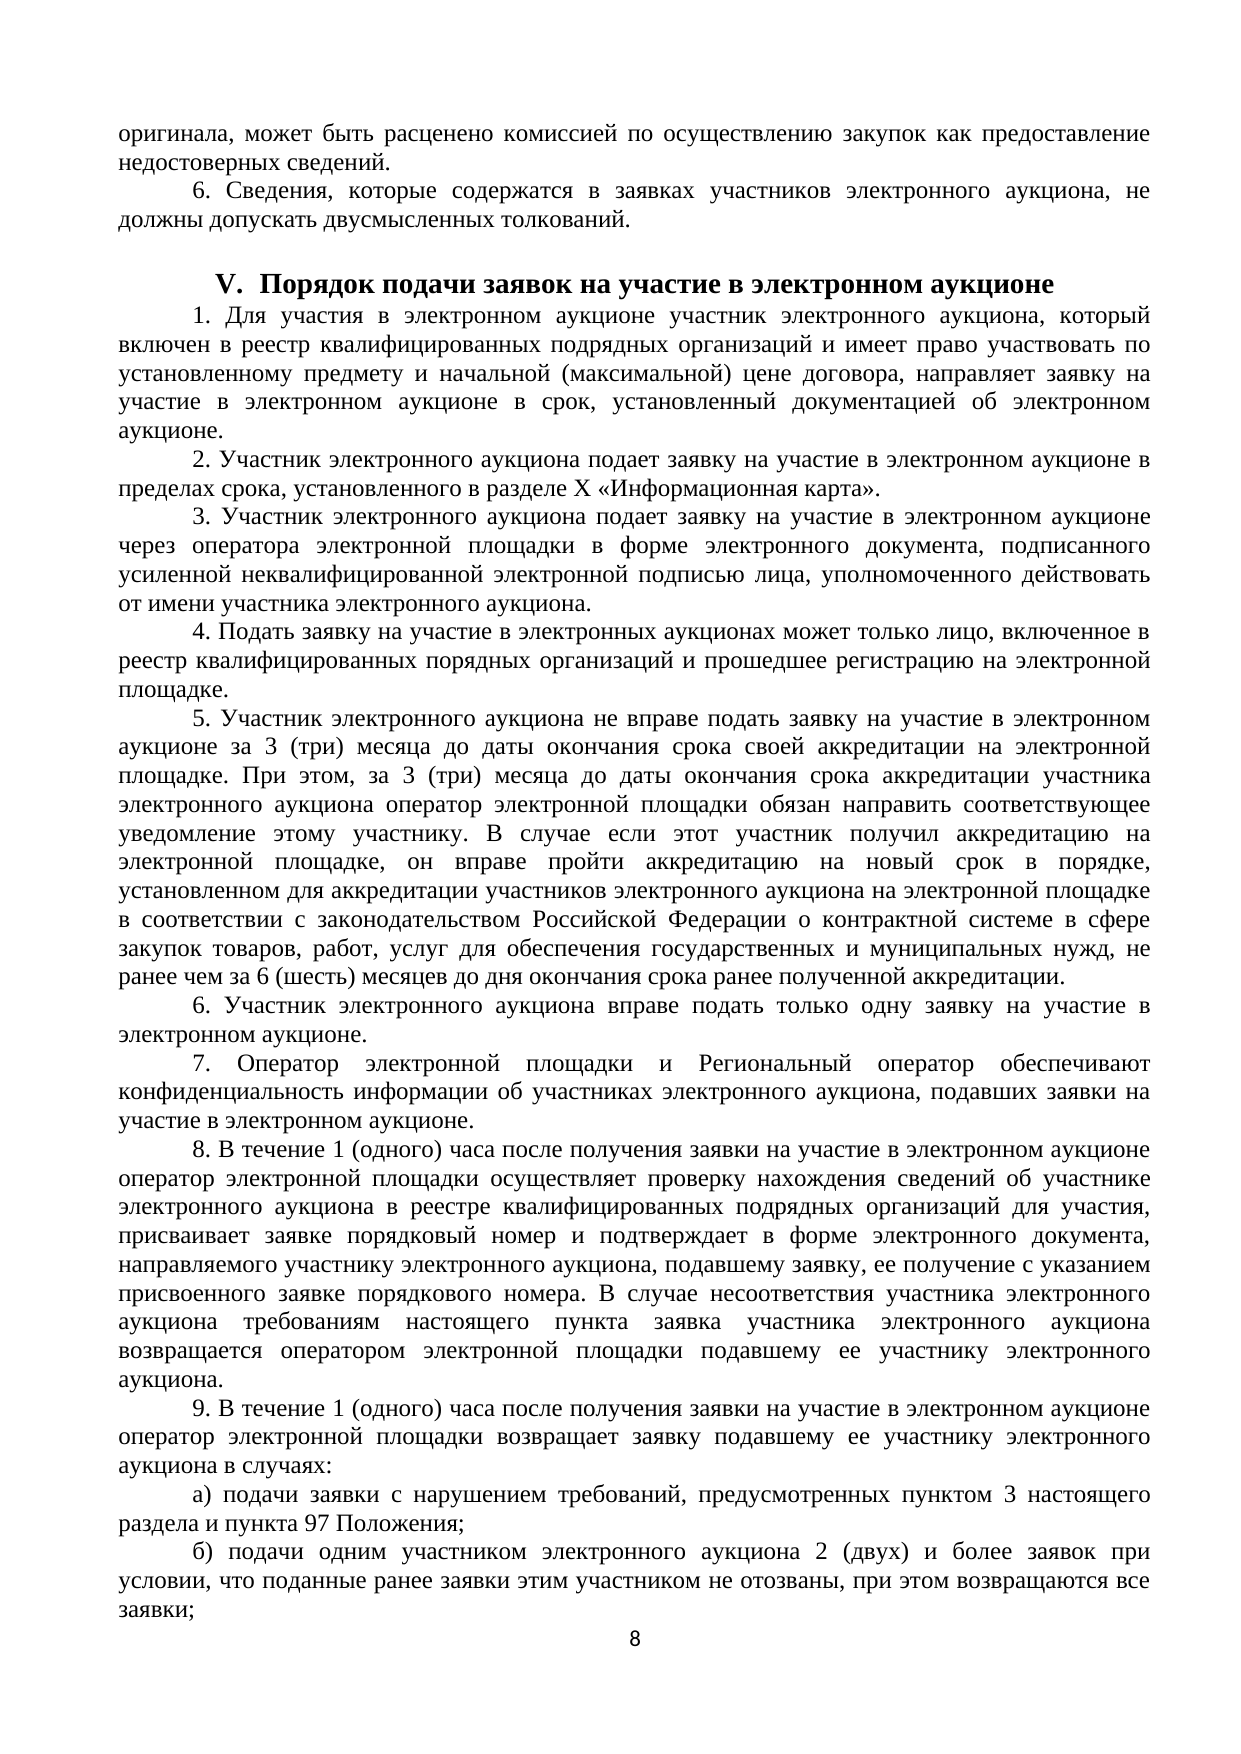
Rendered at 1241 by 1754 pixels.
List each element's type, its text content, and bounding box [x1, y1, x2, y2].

list 5. Участник электронного аукциона не вправе подать заявку на участие в электронном аукционе за 3 (три) месяца до даты окончания срока своей аккредитации на электронной площадке. При этом, за 3 (три) месяца до даты окончания срока аккредитации участника электронного аукциона оператор электронной площадки обязан направить соответствующее уведомление этому участнику. В случае если этот участник получил аккредитацию на электронной площадке, он вправе пройти аккредитацию на новый срок в порядке, установленном для аккредитации участников электронного аукциона на электронной площадке в соответствии с законодательством Российской Федерации о контрактной системе в сфере закупок товаров, работ, услуг для обеспечения государственных и муниципальных нужд, не ранее чем за 6 (шесть) месяцев до дня окончания срока ранее полученной аккредитации. [118, 703, 1152, 990]
list 1. Для участия в электронном аукционе участник электронного аукциона, который включен в реестр квалифицированных подрядных организаций и имеет право участвовать по установленному предмету и начальной (максимальной) цене договора, направляет заявку на участие в электронном аукционе в срок, установленный документацией об электронном аукционе. [118, 300, 1152, 444]
list 3. Участник электронного аукциона подает заявку на участие в электронном аукционе через оператора электронной площадки в форме электронного документа, подписанного усиленной неквалифицированной электронной подписью лица, уполномоченного действовать от имени участника электронного аукциона. [118, 501, 1152, 616]
list 6. Сведения, которые содержатся в заявках участников электронного аукциона, не должны допускать двусмысленных толкований. [118, 176, 1152, 233]
list б) подачи одним участником электронного аукциона 2 (двух) и более заявок при условии, что поданные ранее заявки этим участником не отозваны, при этом возвращаются все заявки; [118, 1536, 1152, 1623]
list 6. Участник электронного аукциона вправе подать только одну заявку на участие в электронном аукционе. [118, 990, 1152, 1048]
list а) подачи заявки с нарушением требований, предусмотренных пунктом 3 настоящего раздела и пункта 97 Положения; [118, 1479, 1152, 1536]
list 7. Оператор электронной площадки и Региональный оператор обеспечивают конфиденциальность информации об участниках электронного аукциона, подавших заявки на участие в электронном аукционе. [118, 1048, 1152, 1134]
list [118, 118, 1152, 176]
list 9. В течение 1 (одного) часа после получения заявки на участие в электронном аукционе оператор электронной площадки возвращает заявку подавшему ее участнику электронного аукциона в случаях: [118, 1393, 1152, 1479]
list 8. В течение 1 (одного) часа после получения заявки на участие в электронном аукционе оператор электронной площадки осуществляет проверку нахождения сведений об участнике электронного аукциона в реестре квалифицированных подрядных организаций для участия, присваивает заявке порядковый номер и подтверждает в форме электронного документа, направляемого участнику электронного аукциона, подавшему заявку, ее получение с указанием присвоенного заявке порядкового номера. В случае несоответствия участника электронного аукциона требованиям настоящего пункта заявка участника электронного аукциона возвращается оператором электронной площадки подавшему ее участнику электронного аукциона. [118, 1134, 1152, 1393]
list 2. Участник электронного аукциона подает заявку на участие в электронном аукционе в пределах срока, установленного в разделе X «Информационная карта». [118, 444, 1152, 501]
list Порядок подачи заявок на участие в электронном аукционе [118, 267, 1152, 300]
list 4. Подать заявку на участие в электронных аукционах может только лицо, включенное в реестр квалифицированных порядных организаций и прошедшее регистрацию на электронной площадке. [118, 616, 1152, 703]
